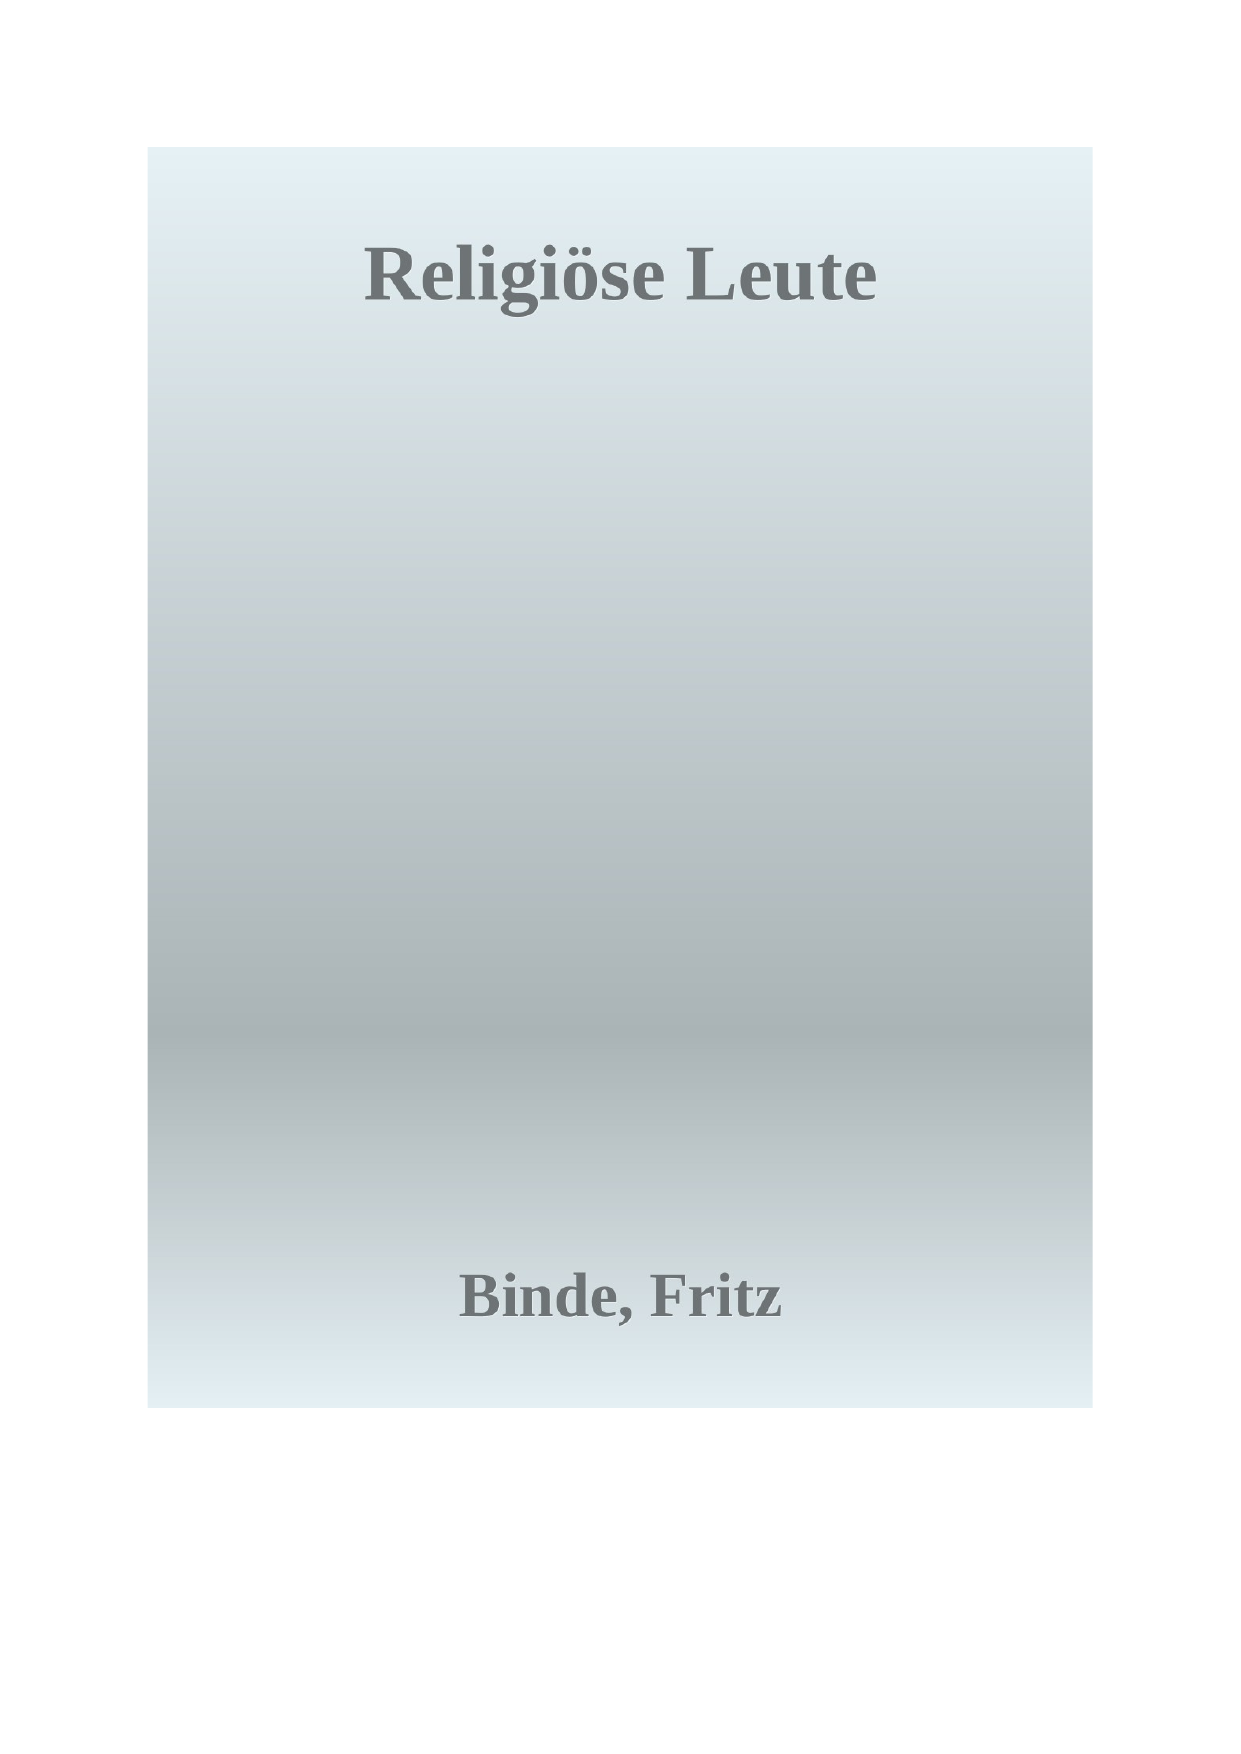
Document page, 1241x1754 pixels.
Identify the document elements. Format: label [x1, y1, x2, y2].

picture [147, 147, 1093, 1408]
